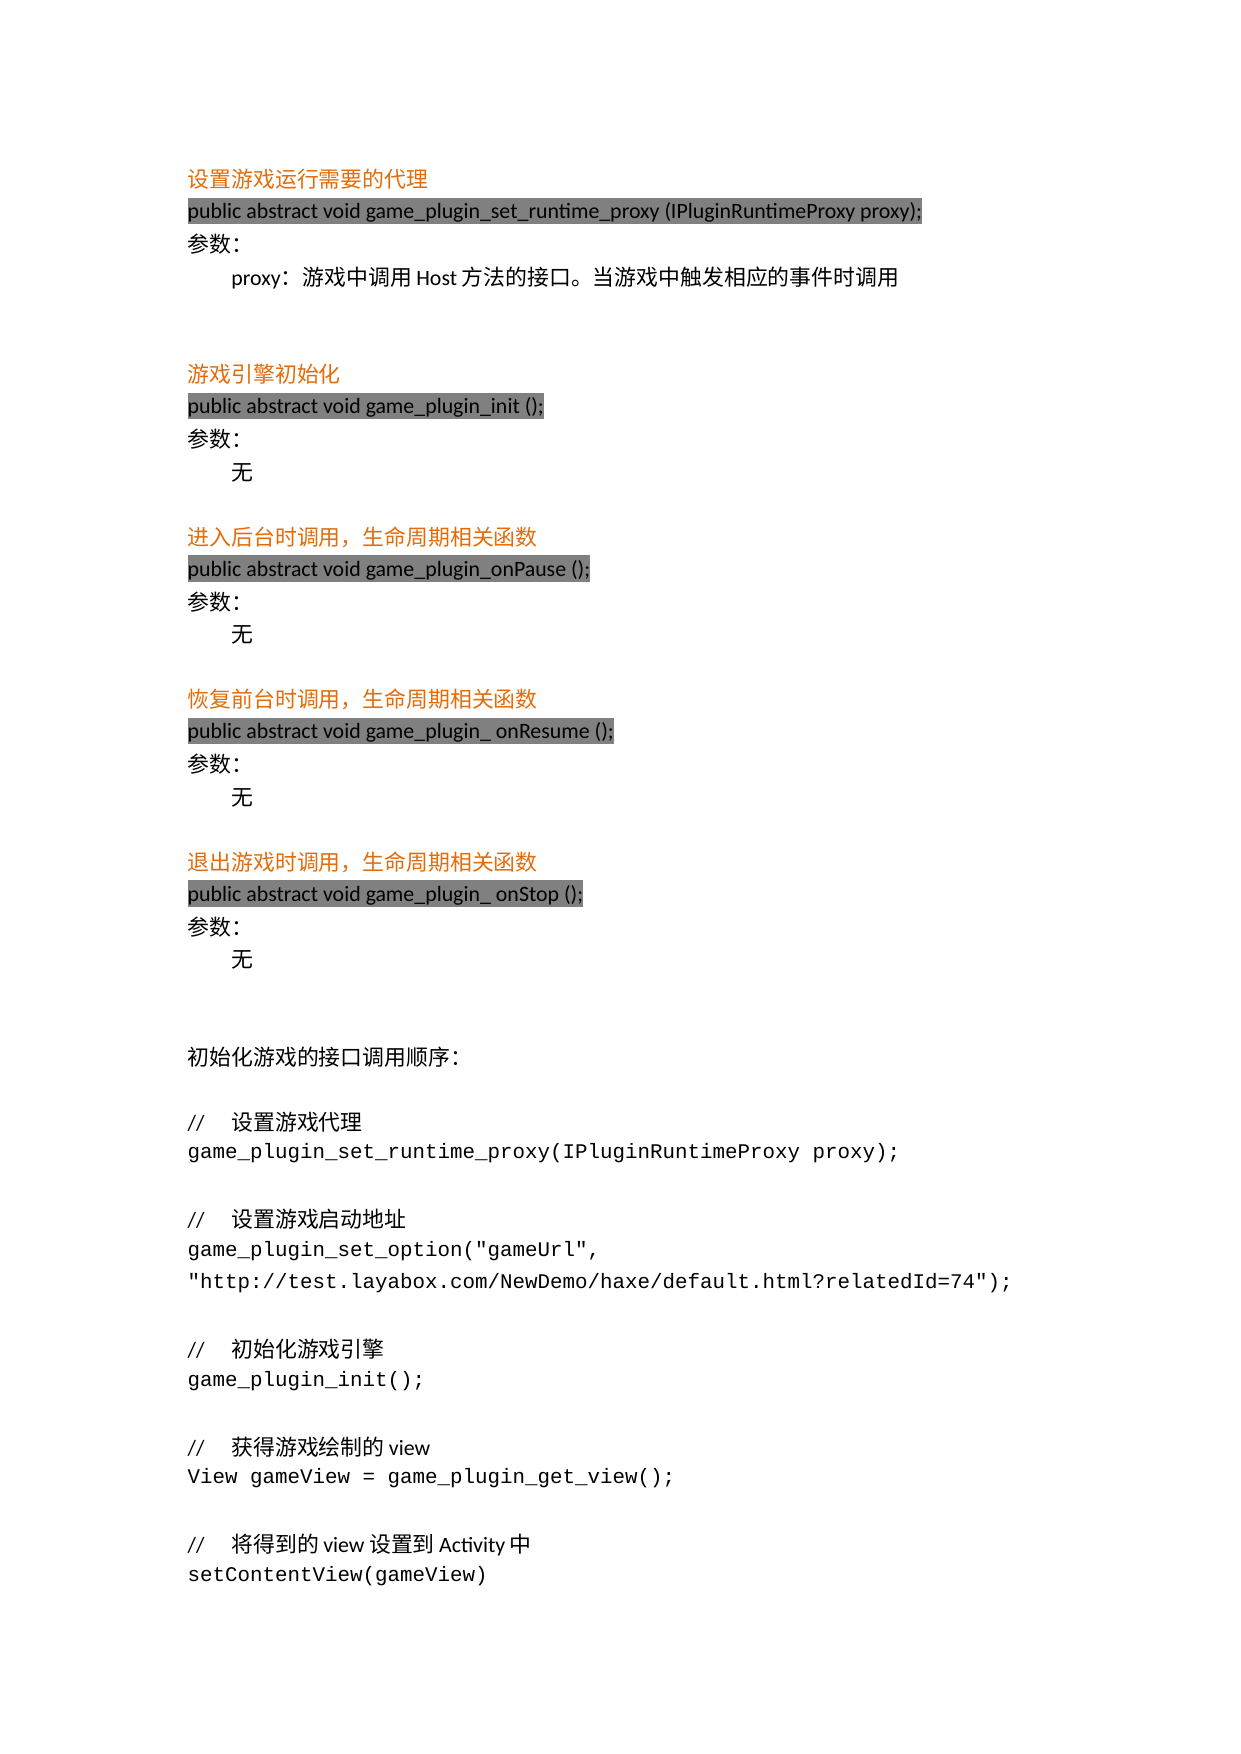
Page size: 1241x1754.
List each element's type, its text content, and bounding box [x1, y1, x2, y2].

text 恢复前台时调用，生命周期相关函数 [187, 682, 1053, 714]
text game_plugin_set_runtime_proxy(IPluginRuntimeProxy proxy); [187, 1137, 1053, 1169]
text // 初始化游戏引擎 [187, 1332, 1053, 1364]
text // 将得到的view设置到Activity中 [187, 1527, 1053, 1559]
text 无 [187, 942, 1053, 974]
text setContentView(gameView) [187, 1559, 1053, 1592]
text // 设置游戏代理 [187, 1104, 1053, 1137]
text // 设置游戏启动地址 [187, 1202, 1053, 1234]
text proxy：游戏中调用Host方法的接口。当游戏中触发相应的事件时调用 [187, 259, 1053, 292]
text 参数： [187, 227, 1053, 259]
text public abstract void game_plugin_set_runtime_proxy (IPluginRuntimeProxy proxy); [187, 194, 1053, 227]
text 无 [187, 454, 1053, 487]
text game_plugin_init(); [187, 1364, 1053, 1397]
text 参数： [187, 584, 1053, 617]
text 游戏引擎初始化 [187, 357, 1053, 389]
text public abstract void game_plugin_ onStop (); [187, 877, 1053, 909]
text // 获得游戏绘制的view [187, 1429, 1053, 1462]
text View gameView = game_plugin_get_view(); [187, 1462, 1053, 1494]
text 初始化游戏的接口调用顺序： [187, 1039, 1053, 1072]
text public abstract void game_plugin_init (); [187, 389, 1053, 422]
text 无 [187, 779, 1053, 812]
text 参数： [187, 422, 1053, 454]
text 进入后台时调用，生命周期相关函数 [187, 519, 1053, 552]
text 退出游戏时调用，生命周期相关函数 [187, 844, 1053, 877]
text 无 [187, 617, 1053, 649]
text 参数： [187, 747, 1053, 779]
text 设置游戏运行需要的代理 [187, 162, 1053, 194]
text public abstract void game_plugin_onPause (); [187, 552, 1053, 584]
text public abstract void game_plugin_ onResume (); [187, 714, 1053, 747]
text 参数： [187, 909, 1053, 942]
text game_plugin_set_option("gameUrl", "http://test.layabox.com/NewDemo/haxe/default.html?relatedId=74"); [187, 1234, 1053, 1299]
